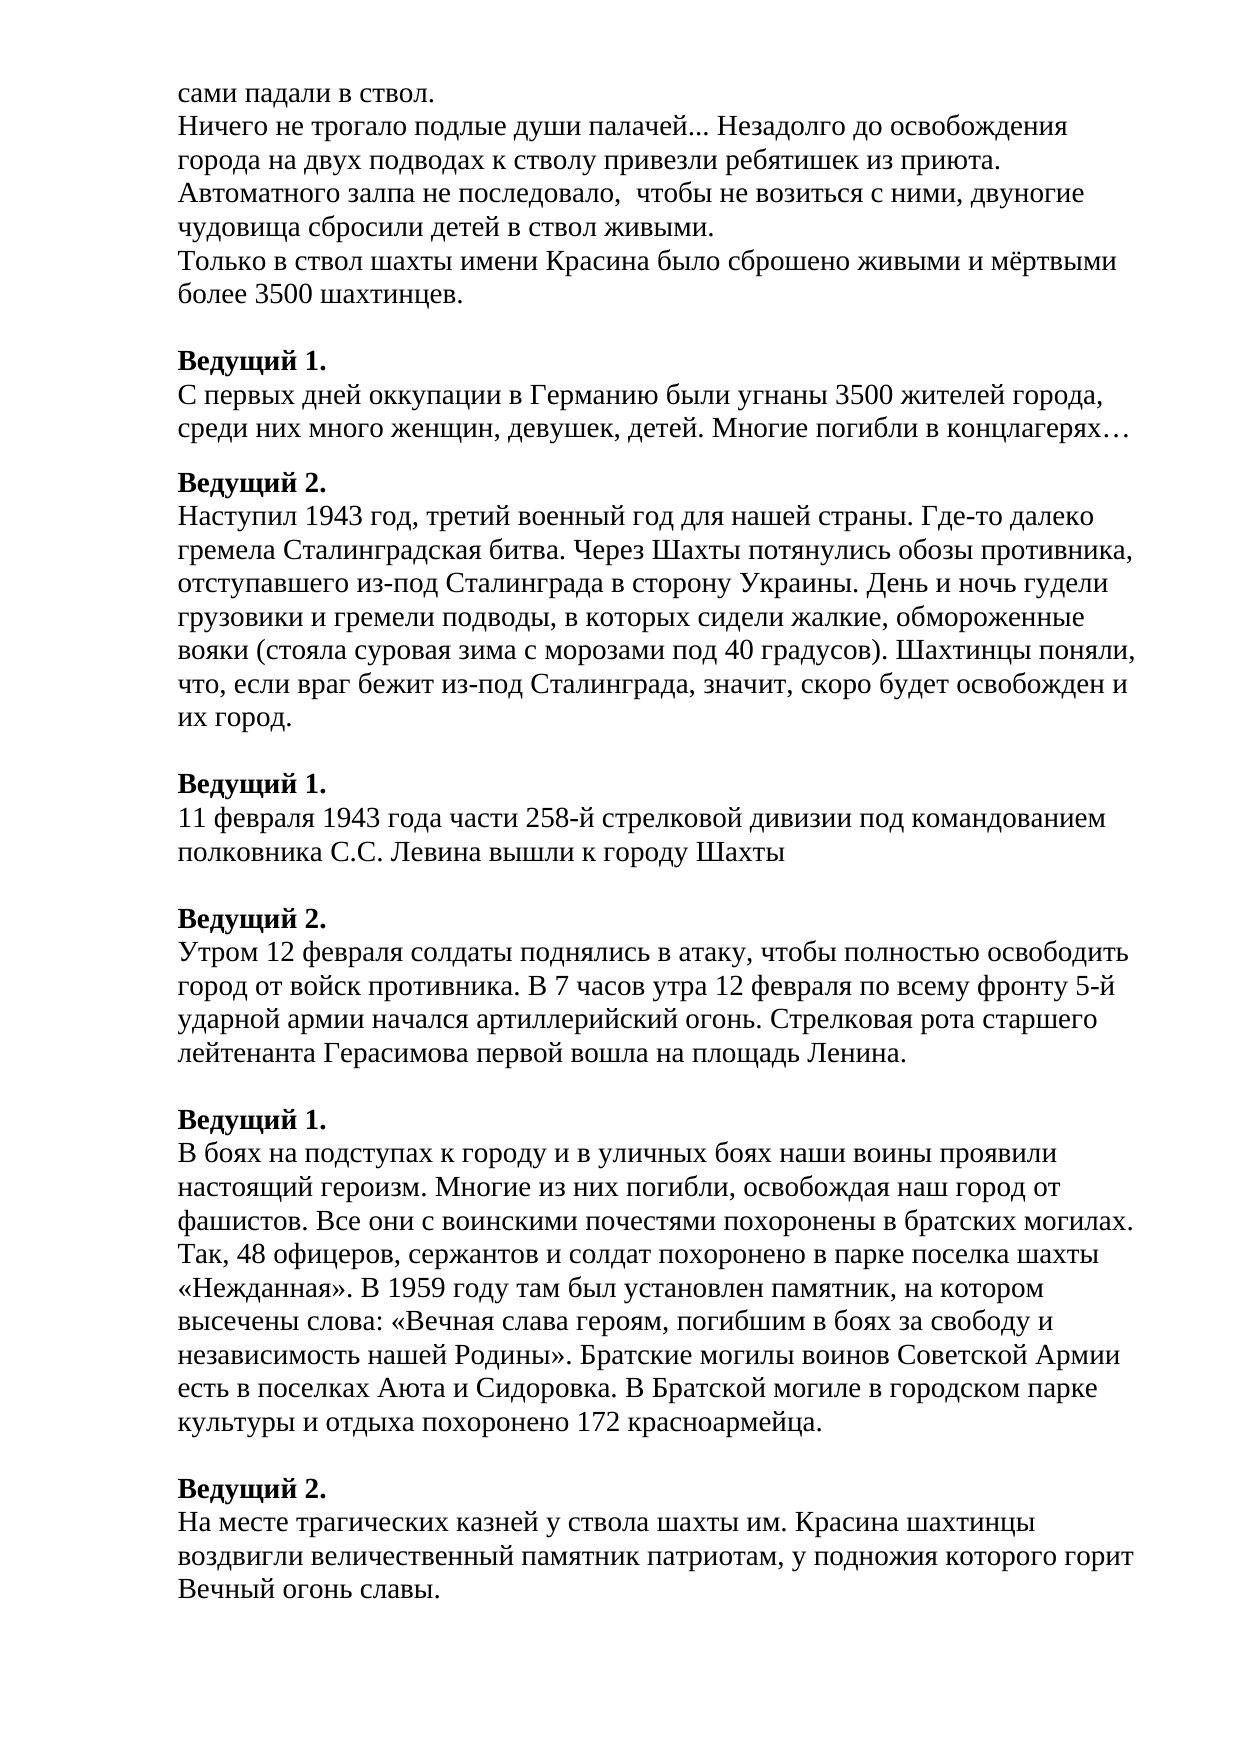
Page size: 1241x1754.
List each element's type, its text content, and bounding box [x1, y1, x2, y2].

text Ведущий 2. Утром 12 февраля солдаты поднялись в атаку, чтобы полностью освободить город от войск противника. В 7 часов утра 12 февраля по всему фронту 5-й ударной армии начался артиллерийский огонь. Стрелковая рота старшего лейтенанта Герасимова первой вошла на площадь Ленина. [177, 901, 1152, 1068]
text Ведущий 1. В боях на подступах к городу и в уличных боях наши воины проявили настоящий героизм. Многие из них погибли, освобождая наш город от фашистов. Все они с воинскими почестями похоронены в братских могилах. Так, 48 офицеров, сержантов и солдат похоронено в парке поселка шахты «Нежданная». В 1959 году там был установлен памятник, на котором высечены слова: «Вечная слава героям, погибшим в боях за свободу и независимость нашей Родины». Братские могилы воинов Советской Армии есть в поселках Аюта и Сидоровка. В Братской могиле в городском парке культуры и отдыха похоронено 172 красноармейца. [177, 1102, 1152, 1437]
text Ведущий 1. 11 февраля 1943 года части 258-й стрелковой дивизии под командованием полковника С.С. Левина вышли к городу Шахты [177, 767, 1152, 867]
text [177, 75, 1152, 310]
text Ведущий 2. На месте трагических казней у ствола шахты им. Красина шахтинцы воздвигли величественный памятник патриотам, у подножия которого горит Вечный огонь славы. [177, 1471, 1152, 1605]
text Ведущий 2. Наступил 1943 год, третий военный год для нашей страны. Где-то далеко гремела Сталинградская битва. Через Шахты потянулись обозы противника, отступавшего из-под Сталинграда в сторону Украины. День и ночь гудели грузовики и гремели подводы, в которых сидели жалкие, обмороженные вояки (стояла суровая зима с морозами под 40 градусов). Шахтинцы поняли, что, если враг бежит из-под Сталинграда, значит, скоро будет освобожден и их город. [177, 465, 1152, 733]
text Ведущий 1. С первых дней оккупации в Германию были угнаны 3500 жителей города, среди них много женщин, девушек, детей. Многие погибли в концлагерях… [177, 343, 1152, 444]
